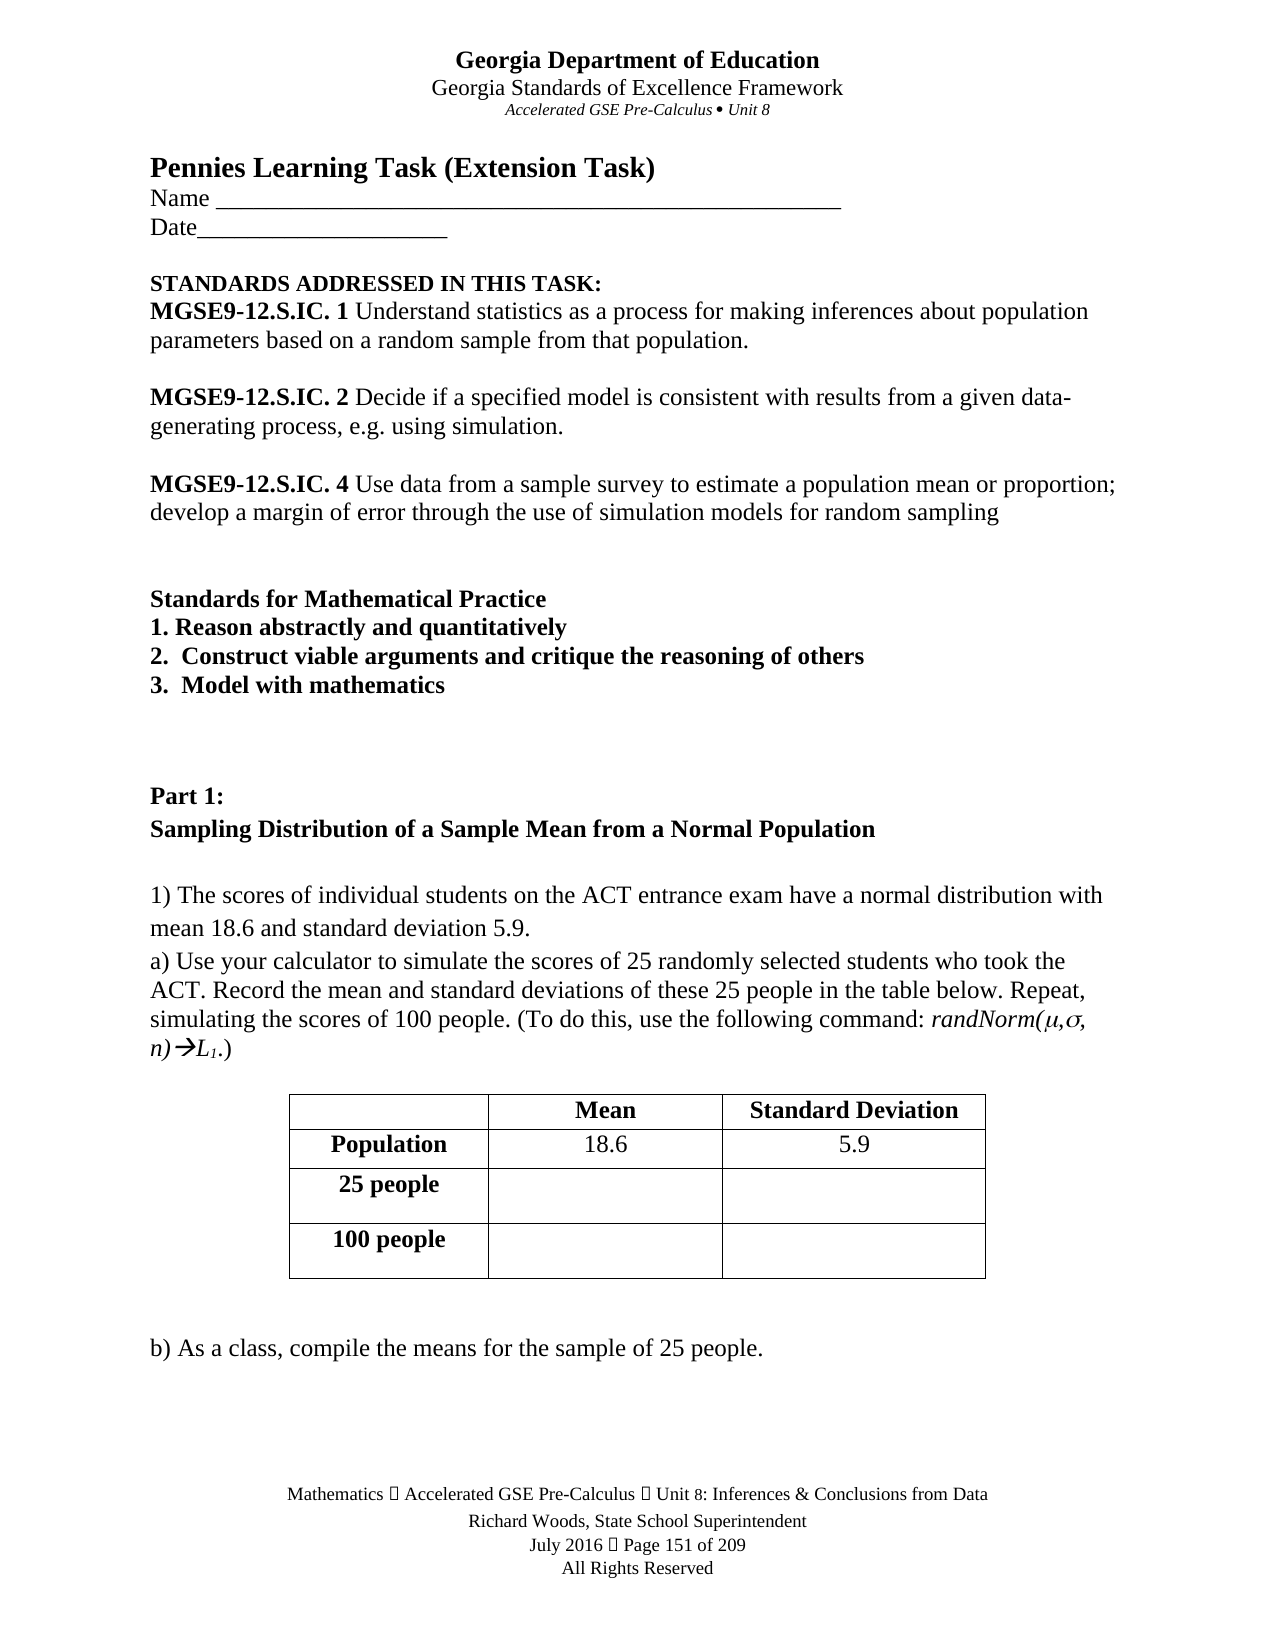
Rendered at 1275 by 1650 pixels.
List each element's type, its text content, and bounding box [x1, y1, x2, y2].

text 3. Model with mathematics [150, 670, 1125, 699]
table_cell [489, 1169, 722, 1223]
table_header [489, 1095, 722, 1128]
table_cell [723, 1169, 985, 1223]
text Standards for Mathematical Practice [150, 584, 1125, 612]
text MGSE9-12.S.IC. 4 Use data from a sample survey to estimate a population mean or proportion; develop a margin of error through the use of simulation models for random sampling [150, 469, 1125, 526]
text Pennies Learning Task (Extension Task) [150, 150, 1125, 183]
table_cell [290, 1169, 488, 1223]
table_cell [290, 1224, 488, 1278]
text 2. Construct viable arguments and critique the reasoning of others [150, 641, 1125, 670]
text Sampling Distribution of a Sample Mean from a Normal Population [150, 814, 1125, 843]
text Name __________________________________________________ Date____________________ [150, 183, 1125, 241]
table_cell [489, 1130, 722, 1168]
text 1) The scores of individual students on the ACT entrance exam have a normal distribution with mean 18.6 and standard deviation 5.9. [150, 880, 1125, 942]
text a) Use your calculator to simulate the scores of 25 randomly selected students who took the ACT. Record the mean and standard deviations of these 25 people in the table below. Repeat, simulating the scores of 100 people. (To do this, use the following command: randNorm(,, n)L1.) [150, 946, 1125, 1061]
text Part 1: [150, 781, 1125, 810]
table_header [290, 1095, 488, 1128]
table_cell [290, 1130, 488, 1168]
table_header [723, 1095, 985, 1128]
text MGSE9-12.S.IC. 2 Decide if a specified model is consistent with results from a given data-generating process, e.g. using simulation. [150, 382, 1125, 440]
text STANDARDS ADDRESSED IN THIS TASK: [150, 270, 1125, 296]
text b) As a class, compile the means for the sample of 25 people. [150, 1333, 1125, 1362]
text MGSE9-12.S.IC. 1 Understand statistics as a process for making inferences about population parameters based on a random sample from that population. [150, 296, 1125, 354]
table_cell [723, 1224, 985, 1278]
text 1. Reason abstractly and quantitatively [150, 612, 1125, 641]
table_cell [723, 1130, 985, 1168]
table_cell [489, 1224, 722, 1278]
